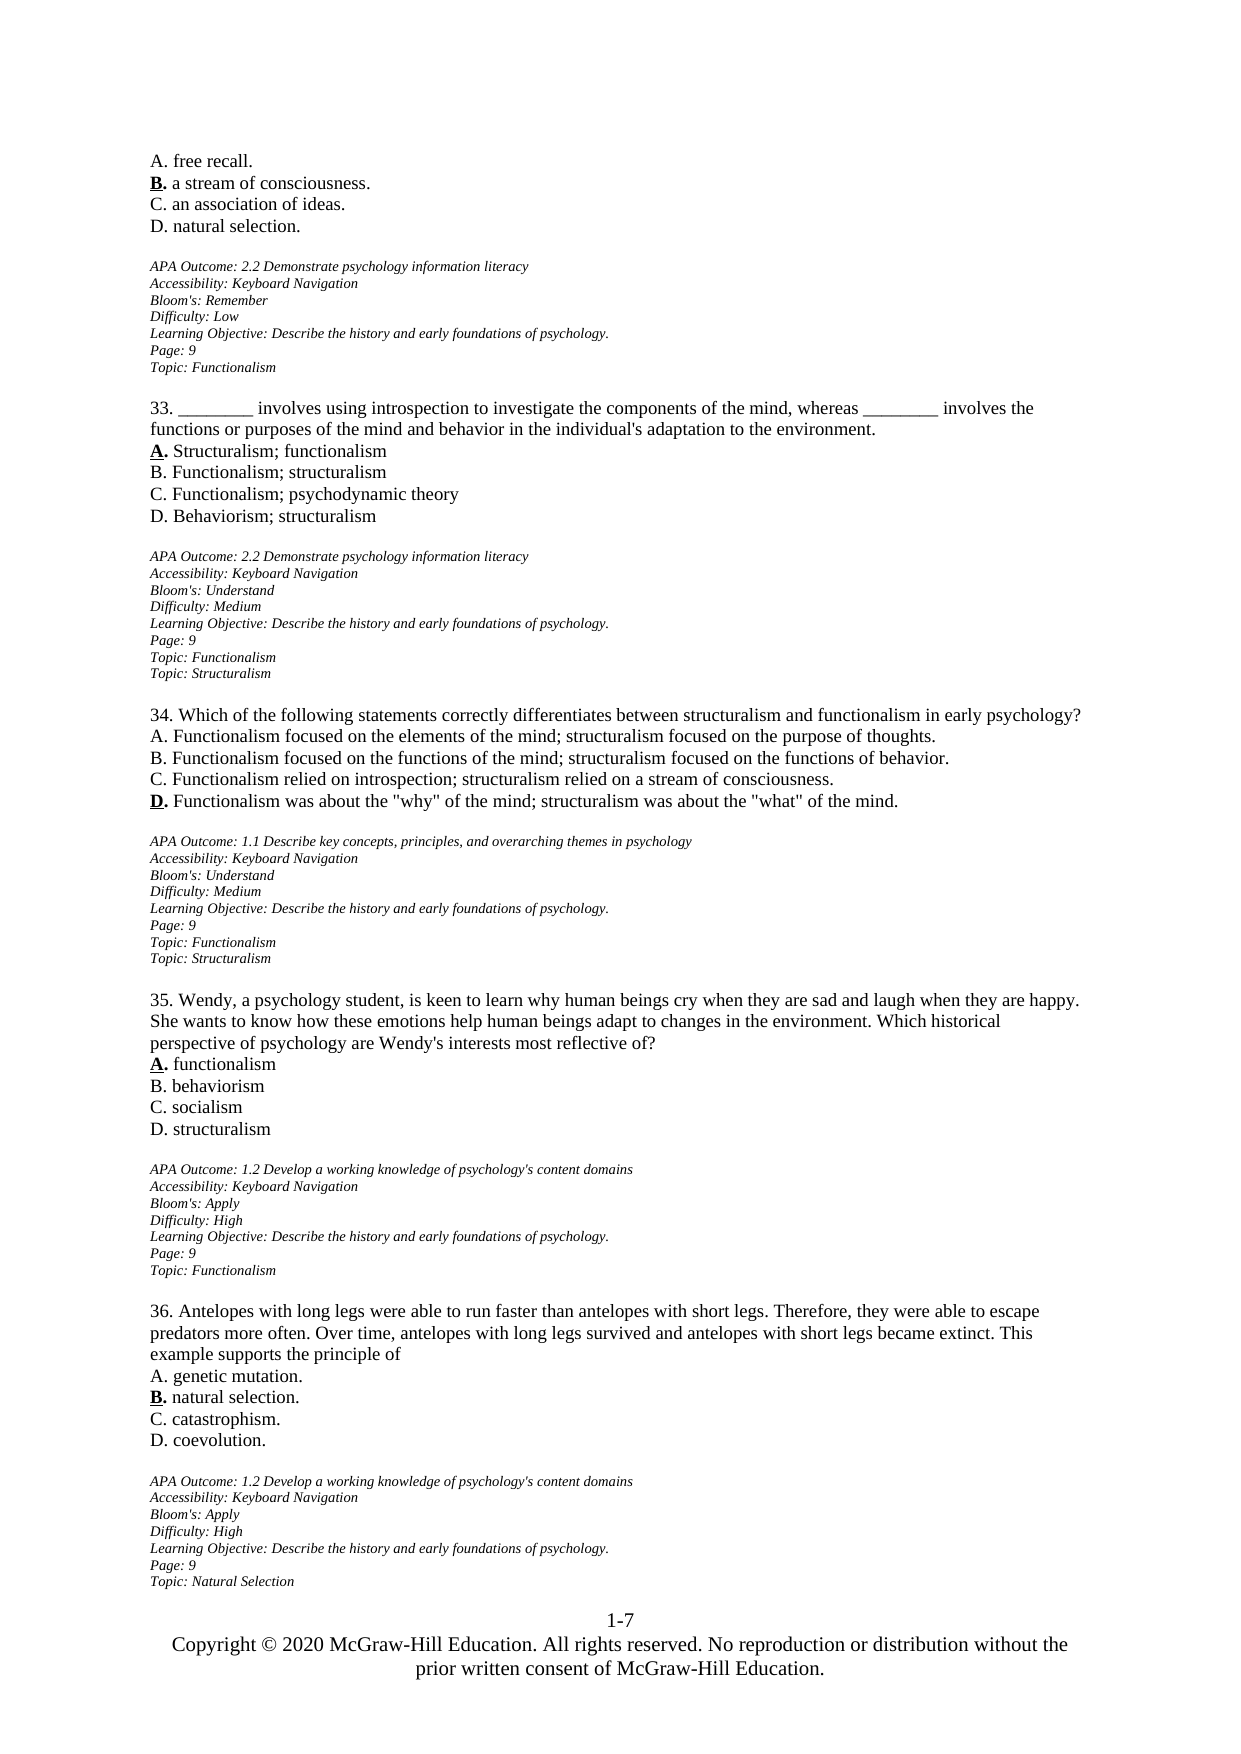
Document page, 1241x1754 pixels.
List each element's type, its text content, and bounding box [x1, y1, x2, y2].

text 35. Wendy, a psychology student, is keen to learn why human beings cry when they are sad and laugh when they are happy. She wants to know how these emotions help human beings adapt to changes in the environment. Which historical perspective of psychology are Wendy's interests most reflective of? A. functionalism B. behaviorism C. socialism D. structuralism APA Outcome: 1.2 Develop a working knowledge of psychology's content domains Accessibility: Keyboard Navigation Bloom's: Apply Difficulty: High Learning Objective: Describe the history and early foundations of psychology. Page: 9 Topic: Functionalism [150, 967, 1090, 1278]
text 36. Antelopes with long legs were able to run faster than antelopes with short legs. Therefore, they were able to escape predators more often. Over time, antelopes with long legs survived and antelopes with short legs became extinct. This example supports the principle of A. genetic mutation. B. natural selection. C. catastrophism. D. coevolution. APA Outcome: 1.2 Develop a working knowledge of psychology's content domains Accessibility: Keyboard Navigation Bloom's: Apply Difficulty: High Learning Objective: Describe the history and early foundations of psychology. Page: 9 Topic: Natural Selection [150, 1278, 1090, 1590]
text 33. ________ involves using introspection to investigate the components of the mind, whereas ________ involves the functions or purposes of the mind and behavior in the individual's adaptation to the environment. A. Structuralism; functionalism B. Functionalism; structuralism C. Functionalism; psychodynamic theory D. Behaviorism; structuralism APA Outcome: 2.2 Demonstrate psychology information literacy Accessibility: Keyboard Navigation Bloom's: Understand Difficulty: Medium Learning Objective: Describe the history and early foundations of psychology. Page: 9 Topic: Functionalism Topic: Structuralism [150, 375, 1090, 682]
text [150, 150, 1090, 375]
text 34. Which of the following statements correctly differentiates between structuralism and functionalism in early psychology? A. Functionalism focused on the elements of the mind; structuralism focused on the purpose of thoughts. B. Functionalism focused on the functions of the mind; structuralism focused on the functions of behavior. C. Functionalism relied on introspection; structuralism relied on a stream of consciousness. D. Functionalism was about the "why" of the mind; structuralism was about the "what" of the mind. APA Outcome: 1.1 Describe key concepts, principles, and overarching themes in psychology Accessibility: Keyboard Navigation Bloom's: Understand Difficulty: Medium Learning Objective: Describe the history and early foundations of psychology. Page: 9 Topic: Functionalism Topic: Structuralism [150, 682, 1090, 967]
